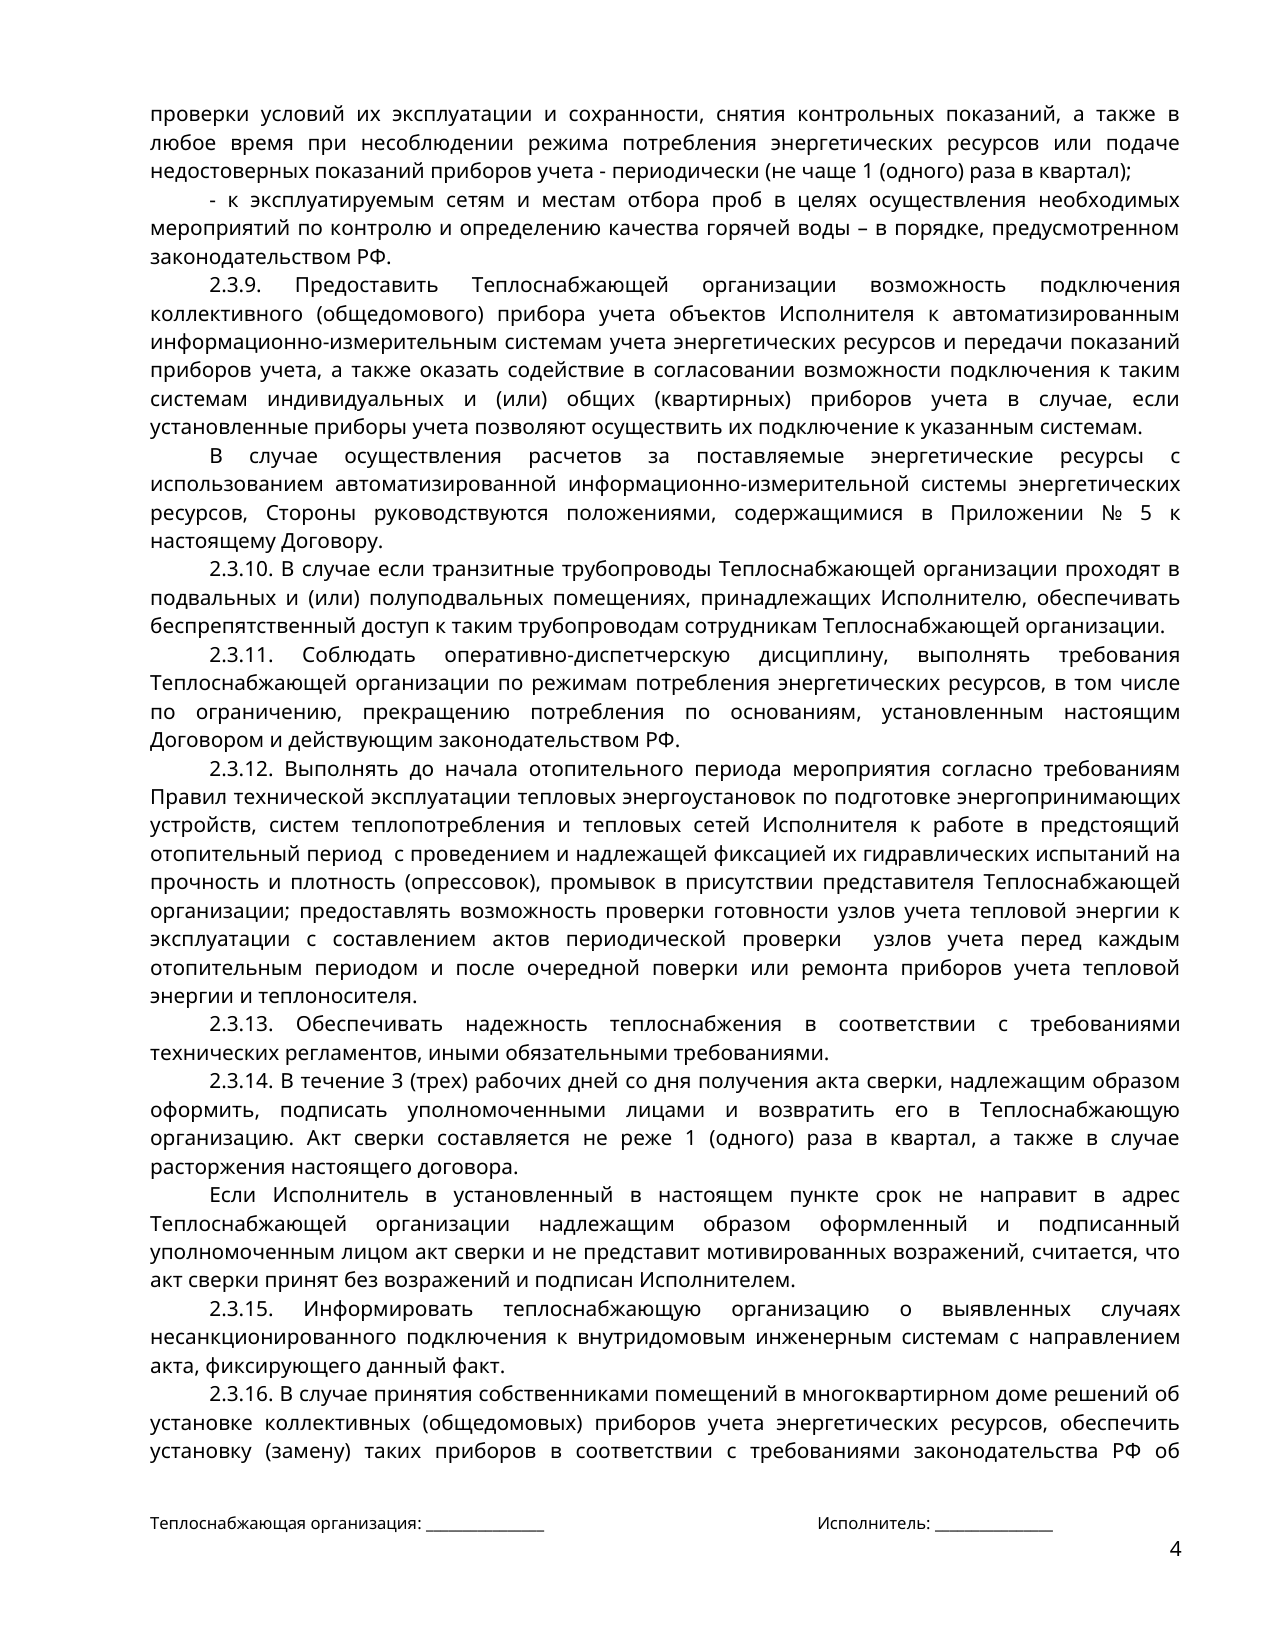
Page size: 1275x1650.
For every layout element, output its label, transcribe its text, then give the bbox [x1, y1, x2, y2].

text 2.3.10. В случае если транзитные трубопроводы Теплоснабжающей организации проходят в подвальных и (или) полуподвальных помещениях, принадлежащих Исполнителю, обеспечивать беспрепятственный доступ к таким трубопроводам сотрудникам Теплоснабжающей организации. [150, 554, 1181, 640]
text 2.3.11. Соблюдать оперативно-диспетчерскую дисциплину, выполнять требования Теплоснабжающей организации по режимам потребления энергетических ресурсов, в том числе по ограничению, прекращению потребления по основаниям, установленным настоящим Договором и действующим законодательством РФ. [150, 640, 1181, 754]
text 2.3.14. В течение 3 (трех) рабочих дней со дня получения акта сверки, надлежащим образом оформить, подписать уполномоченными лицами и возвратить его в Теплоснабжающую организацию. Акт сверки составляется не реже 1 (одного) раза в квартал, а также в случае расторжения настоящего договора. [150, 1066, 1181, 1180]
text 2.3.13. Обеспечивать надежность теплоснабжения в соответствии с требованиями технических регламентов, иными обязательными требованиями. [150, 1009, 1181, 1066]
text 2.3.12. Выполнять до начала отопительного периода мероприятия согласно требованиям Правил технической эксплуатации тепловых энергоустановок по подготовке энергопринимающих устройств, систем теплопотребления и тепловых сетей Исполнителя к работе в предстоящий отопительный период с проведением и надлежащей фиксацией их гидравлических испытаний на прочность и плотность (опрессовок), промывок в присутствии представителя Теплоснабжающей организации; предоставлять возможность проверки готовности узлов учета тепловой энергии к эксплуатации с составлением актов периодической проверки узлов учета перед каждым отопительным периодом и после очередной поверки или ремонта приборов учета тепловой энергии и теплоносителя. [150, 754, 1181, 1009]
text Если Исполнитель в установленный в настоящем пункте срок не направит в адрес Теплоснабжающей организации надлежащим образом оформленный и подписанный уполномоченным лицом акт сверки и не представит мотивированных возражений, считается, что акт сверки принят без возражений и подписан Исполнителем. [150, 1180, 1181, 1294]
text 2.3.15. Информировать теплоснабжающую организацию о выявленных случаях несанкционированного подключения к внутридомовым инженерным системам с направлением акта, фиксирующего данный факт. [150, 1294, 1181, 1379]
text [150, 1379, 1181, 1464]
text 2.3.9. Предоставить Теплоснабжающей организации возможность подключения коллективного (общедомового) прибора учета объектов Исполнителя к автоматизированным информационно-измерительным системам учета энергетических ресурсов и передачи показаний приборов учета, а также оказать содействие в согласовании возможности подключения к таким системам индивидуальных и (или) общих (квартирных) приборов учета в случае, если установленные приборы учета позволяют осуществить их подключение к указанным системам. [150, 270, 1181, 441]
text - к эксплуатируемым сетям и местам отбора проб в целях осуществления необходимых мероприятий по контролю и определению качества горячей воды – в порядке, предусмотренном законодательством РФ. [150, 185, 1181, 270]
text В случае осуществления расчетов за поставляемые энергетические ресурсы с использованием автоматизированной информационно-измерительной системы энергетических ресурсов, Стороны руководствуются положениями, содержащимися в Приложении № 5 к настоящему Договору. [150, 441, 1181, 554]
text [150, 99, 1181, 185]
